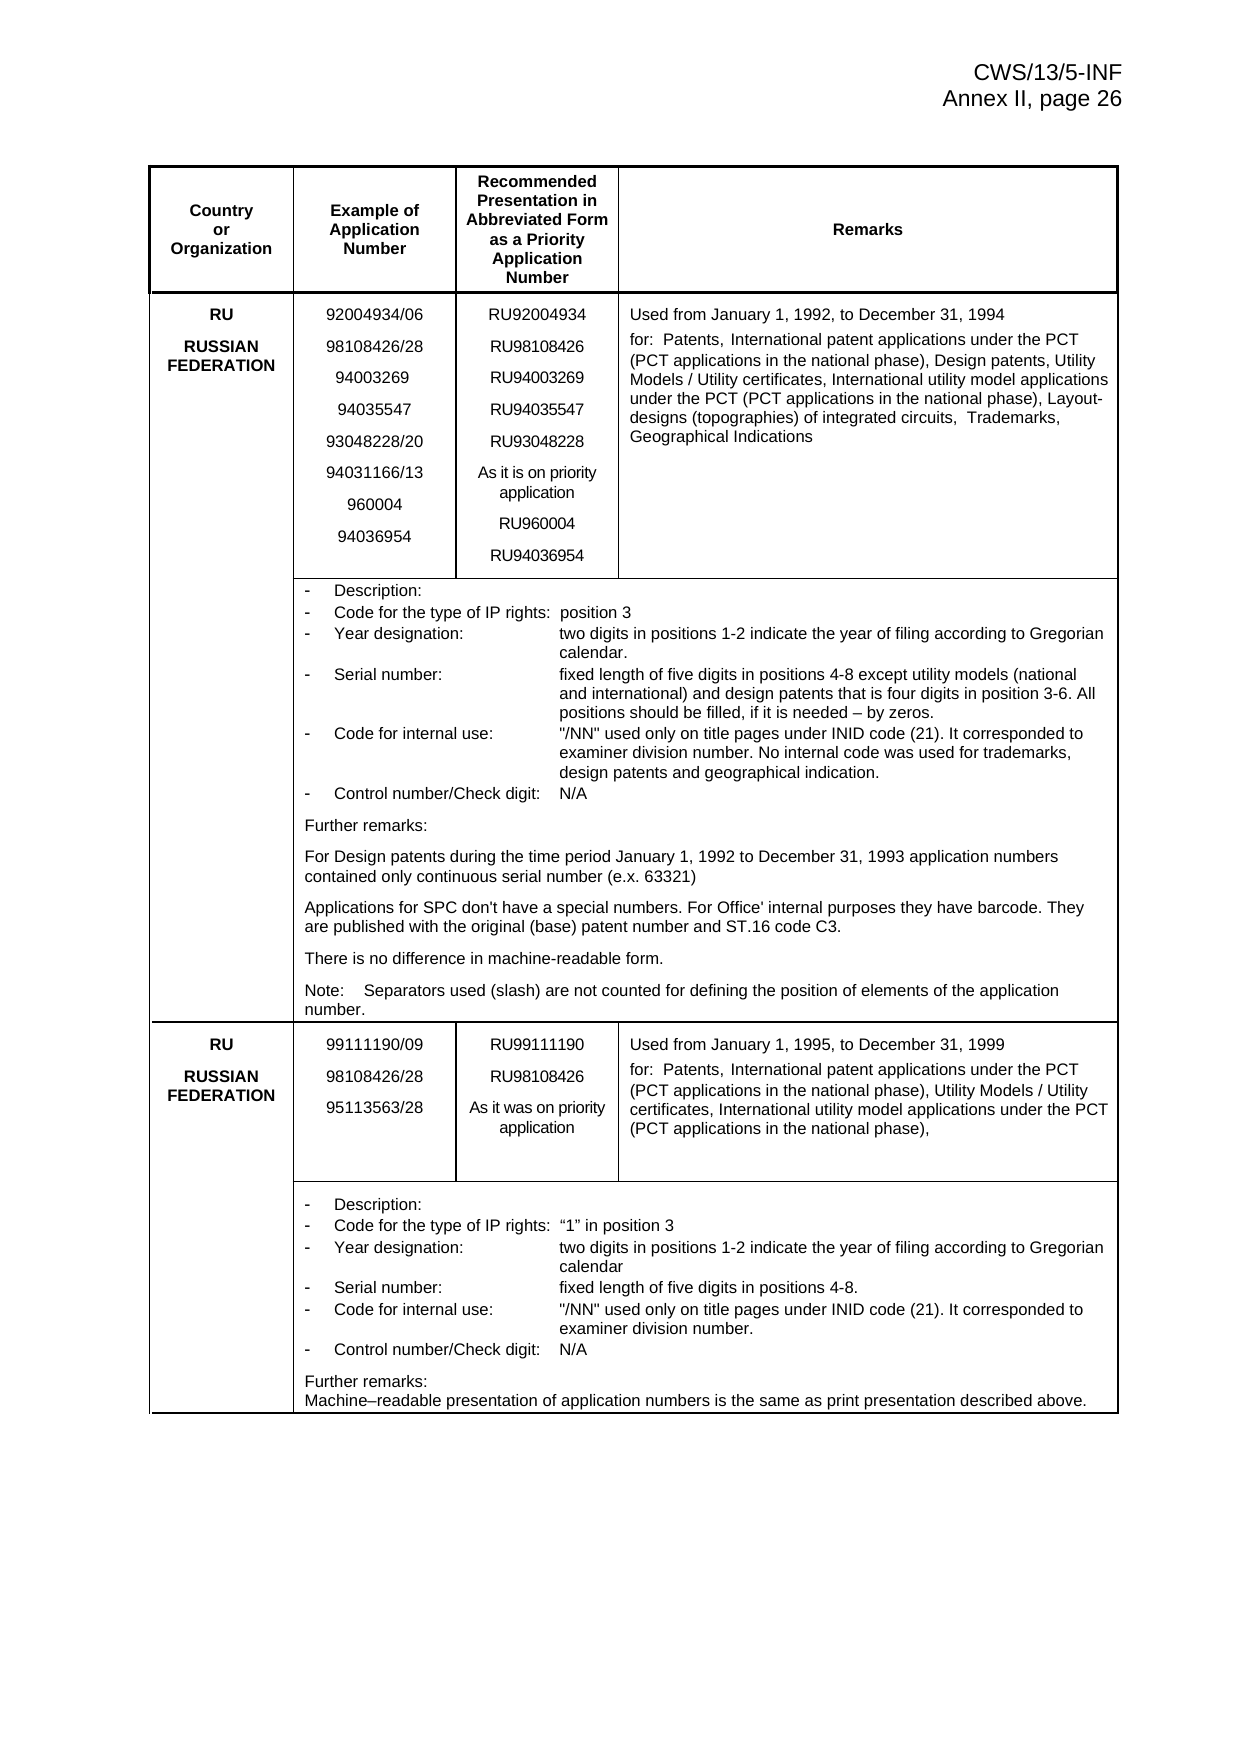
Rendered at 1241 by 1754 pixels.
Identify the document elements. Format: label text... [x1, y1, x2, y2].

table_cell 92004934/06 98108426/28 94003269 94035547 93048228/20 94031166/13 960004 94036954 [294, 294, 455, 577]
table_cell 99111190/09 98108426/28 95113563/28 [294, 1023, 455, 1181]
table_cell RU99111190 RU98108426 As it was on priority application [457, 1023, 618, 1181]
table_header Example of Application Number [294, 168, 455, 291]
table_header Remarks [619, 168, 1116, 291]
table_cell RU RUSSIAN FEDERATION [150, 292, 293, 1021]
table_cell Description: Code for the type of IP rights: position 3 Year designation: two digits in positions 1-2 indicate the year of filing according to Gregorian calendar. Serial number: fixed length of five digits in positions 4-8 except utility models (national and international) and design patents that is four digits in position 3-6. All positions should be filled, if it is needed – by zeros. Code for internal use: "/NN" used only on title pages under INID code (21). It corresponded to examiner division number. No internal code was used for trademarks, design patents and geographical indication. Control number/Check digit: N/A Further remarks: For Design patents during the time period January 1, 1992 to December 31, 1993 application numbers contained only continuous serial number (e.x. 63321) Applications for SPC don't have a special numbers. For Office' internal purposes they have barcode. They are published with the original (base) patent number and ST.16 code C3. There is no difference in machine-readable form. Note: Separators used (slash) are not counted for defining the position of elements of the application number. [294, 579, 1117, 1021]
table_cell Used from January 1, 1995, to December 31, 1999 for: Patents, International patent applications under the PCT (PCT applications in the national phase), Utility Models / Utility certificates, International utility model applications under the PCT (PCT applications in the national phase), [619, 1023, 1117, 1181]
table_cell RU RUSSIAN FEDERATION [150, 1021, 293, 1412]
table_header Recommended Presentation in Abbreviated Form as a Priority Application Number [457, 168, 618, 291]
table_cell RU92004934 RU98108426 RU94003269 RU94035547 RU93048228 As it is on priority application RU960004 RU94036954 [457, 294, 618, 577]
table_cell Used from January 1, 1992, to December 31, 1994 for: Patents, International patent applications under the PCT (PCT applications in the national phase), Design patents, Utility Models / Utility certificates, International utility model applications under the PCT (PCT applications in the national phase), Layout-designs (topographies) of integrated circuits, Trademarks, Geographical Indications [619, 294, 1117, 577]
table_header Country or Organization [151, 168, 293, 291]
table_cell Description: Code for the type of IP rights: “1” in position 3 Year designation: two digits in positions 1-2 indicate the year of filing according to Gregorian calendar Serial number: fixed length of five digits in positions 4-8. Code for internal use: "/NN" used only on title pages under INID code (21). It corresponded to examiner division number. Control number/Check digit: N/A Further remarks: Machine–readable presentation of application numbers is the same as print presentation described above. [294, 1182, 1117, 1412]
